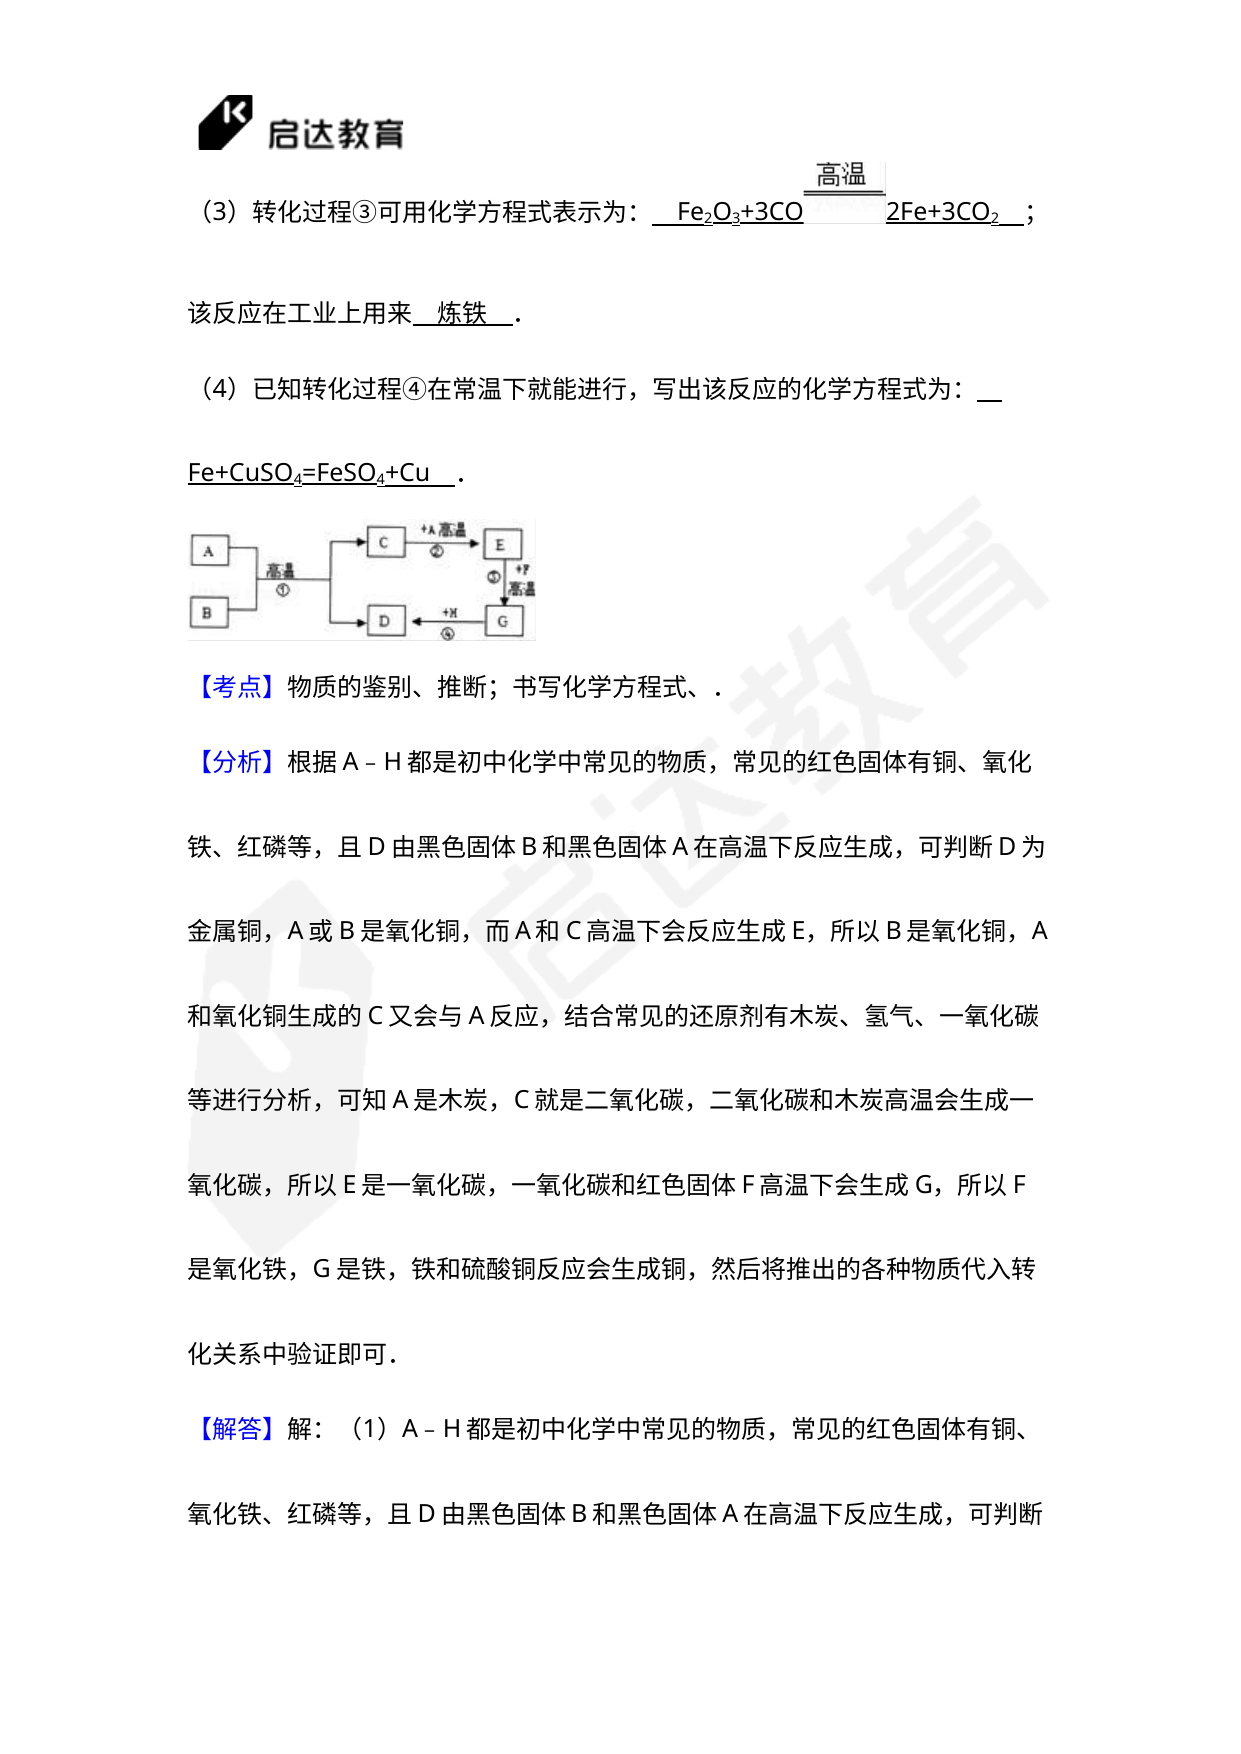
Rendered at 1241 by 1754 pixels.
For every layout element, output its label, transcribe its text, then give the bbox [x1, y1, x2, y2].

picture [198, 95, 404, 150]
text （4）已知转化过程④在常温下就能进行，写出该反应的化学方程式为： Fe+CuSO4=FeSO4+Cu ． [187, 355, 1053, 504]
text 【分析】根据A﹣H都是初中化学中常见的物质，常见的红色固体有铜、氧化铁、红磷等，且D由黑色固体B和黑色固体A在高温下反应生成，可判断D为金属铜，A或B是氧化铜，而A和C高温下会反应生成E，所以B是氧化铜，A和氧化铜生成的C又会与A反应，结合常见的还原剂有木炭、氢气、一氧化碳等进行分析，可知A是木炭，C就是二氧化碳，二氧化碳和木炭高温会生成一氧化碳，所以E是一氧化碳，一氧化碳和红色固体F高温下会生成G，所以F是氧化铁，G是铁，铁和硫酸铜反应会生成铜，然后将推出的各种物质代入转化关系中验证即可． [187, 728, 1053, 1385]
picture [187, 519, 536, 641]
text （3）转化过程③可用化学方程式表示为： Fe2O3+3CO2Fe+3CO2 ；该反应在工业上用来 炼铁 ． [187, 162, 1053, 344]
text 【考点】物质的鉴别、推断；书写化学方程式、． [187, 653, 1053, 718]
picture [803, 162, 886, 224]
